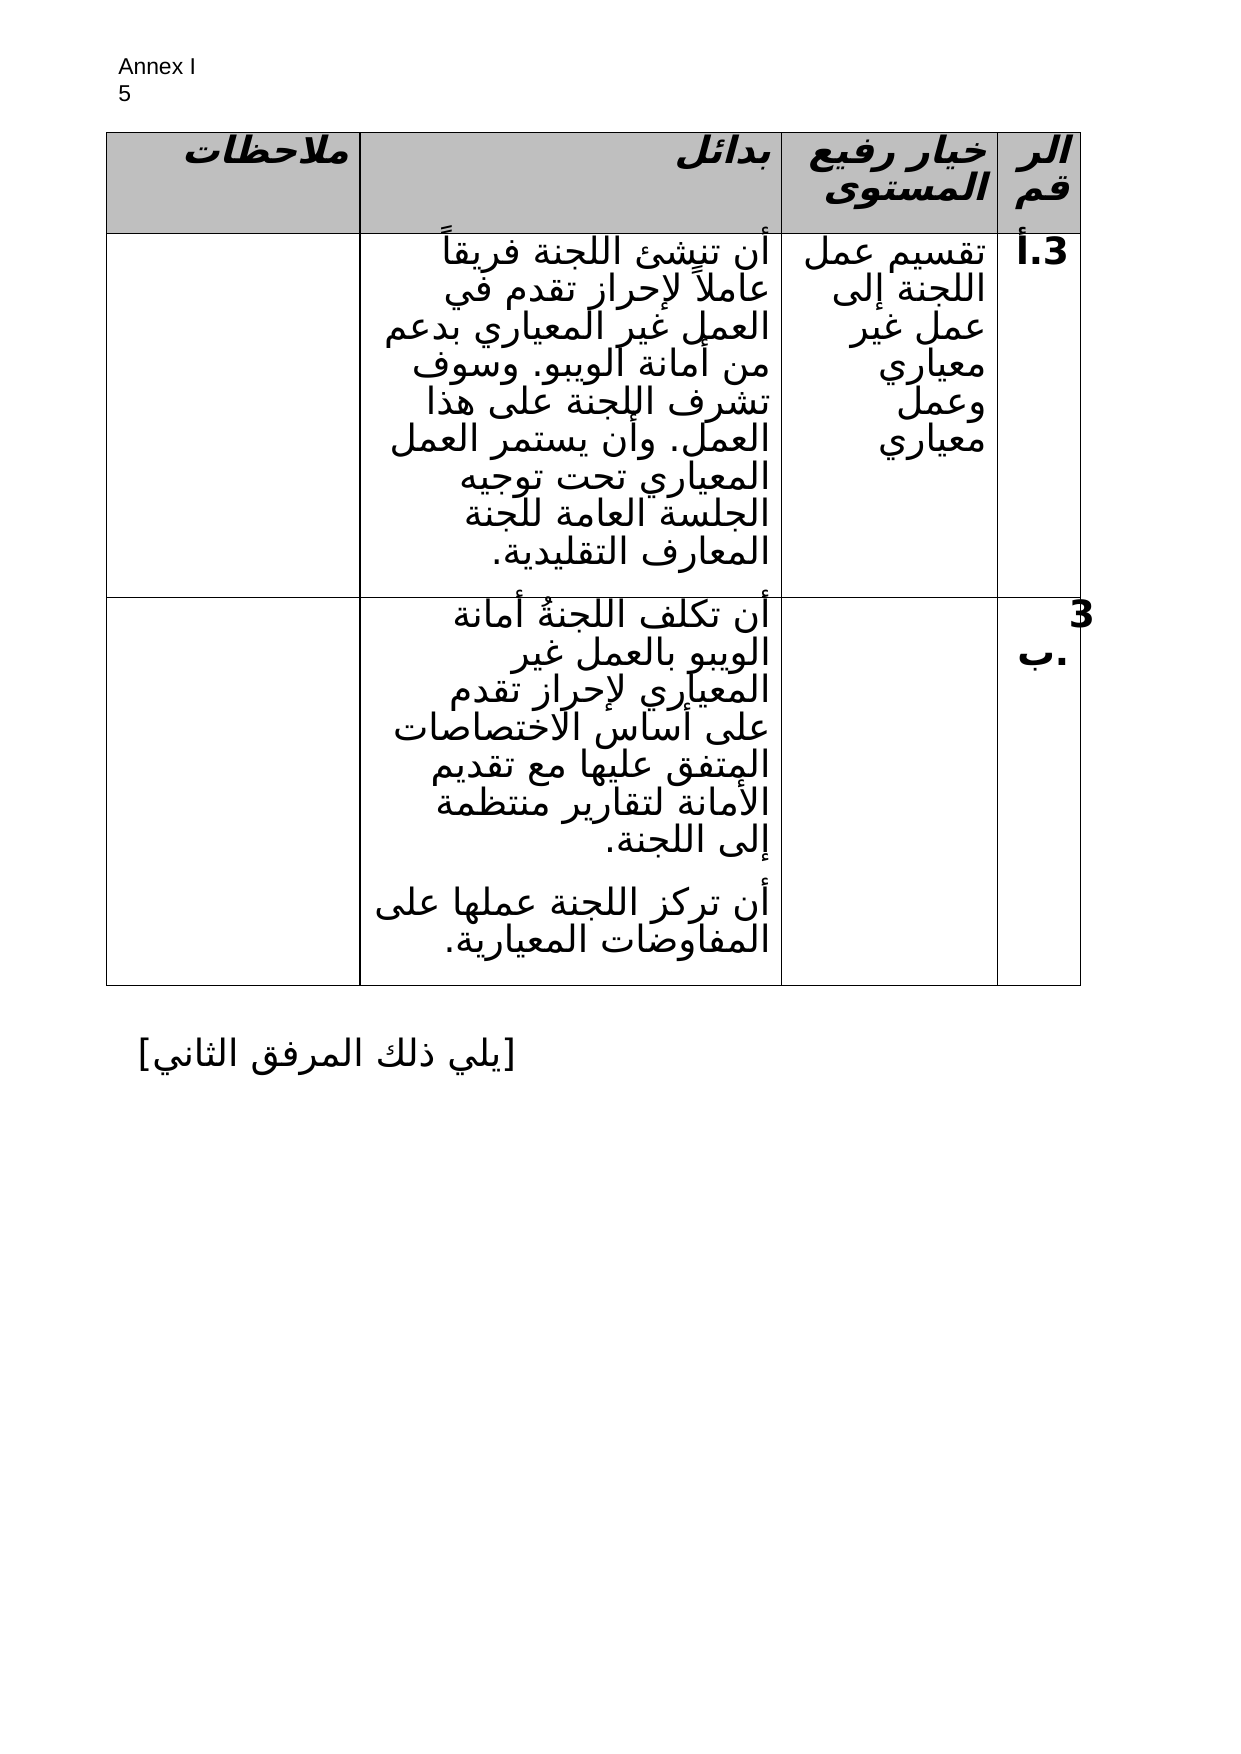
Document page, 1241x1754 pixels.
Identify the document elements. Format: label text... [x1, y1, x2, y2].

text [يلي ذلك المرفق الثاني] [118, 1036, 516, 1074]
table_header ملاحظات [107, 133, 359, 233]
table_cell 3.ب [998, 598, 1080, 985]
table_cell [107, 234, 359, 597]
table_header بدائل [361, 133, 781, 233]
table_header الرقم [998, 133, 1080, 233]
table_cell 3.أ [998, 234, 1080, 597]
table_header خيار رفيع المستوى [782, 133, 997, 233]
table_cell [107, 598, 359, 985]
table_cell أن تنشئ اللجنة فريقاً عاملاً لإحراز تقدم في العمل غير المعياري بدعم من أمانة الويبو. وسوف تشرف اللجنة على هذا العمل. وأن يستمر العمل المعياري تحت توجيه الجلسة العامة للجنة المعارف التقليدية. [361, 234, 781, 597]
table_cell [782, 598, 997, 985]
table_cell أن تكلف اللجنةُ أمانة الويبو بالعمل غير المعياري لإحراز تقدم على أساس الاختصاصات المتفق عليها مع تقديم الأمانة لتقارير منتظمة إلى اللجنة. أن تركز اللجنة عملها على المفاوضات المعيارية. [361, 598, 781, 985]
table_cell تقسيم عمل اللجنة إلى عمل غير معياري وعمل معياري [782, 234, 997, 597]
